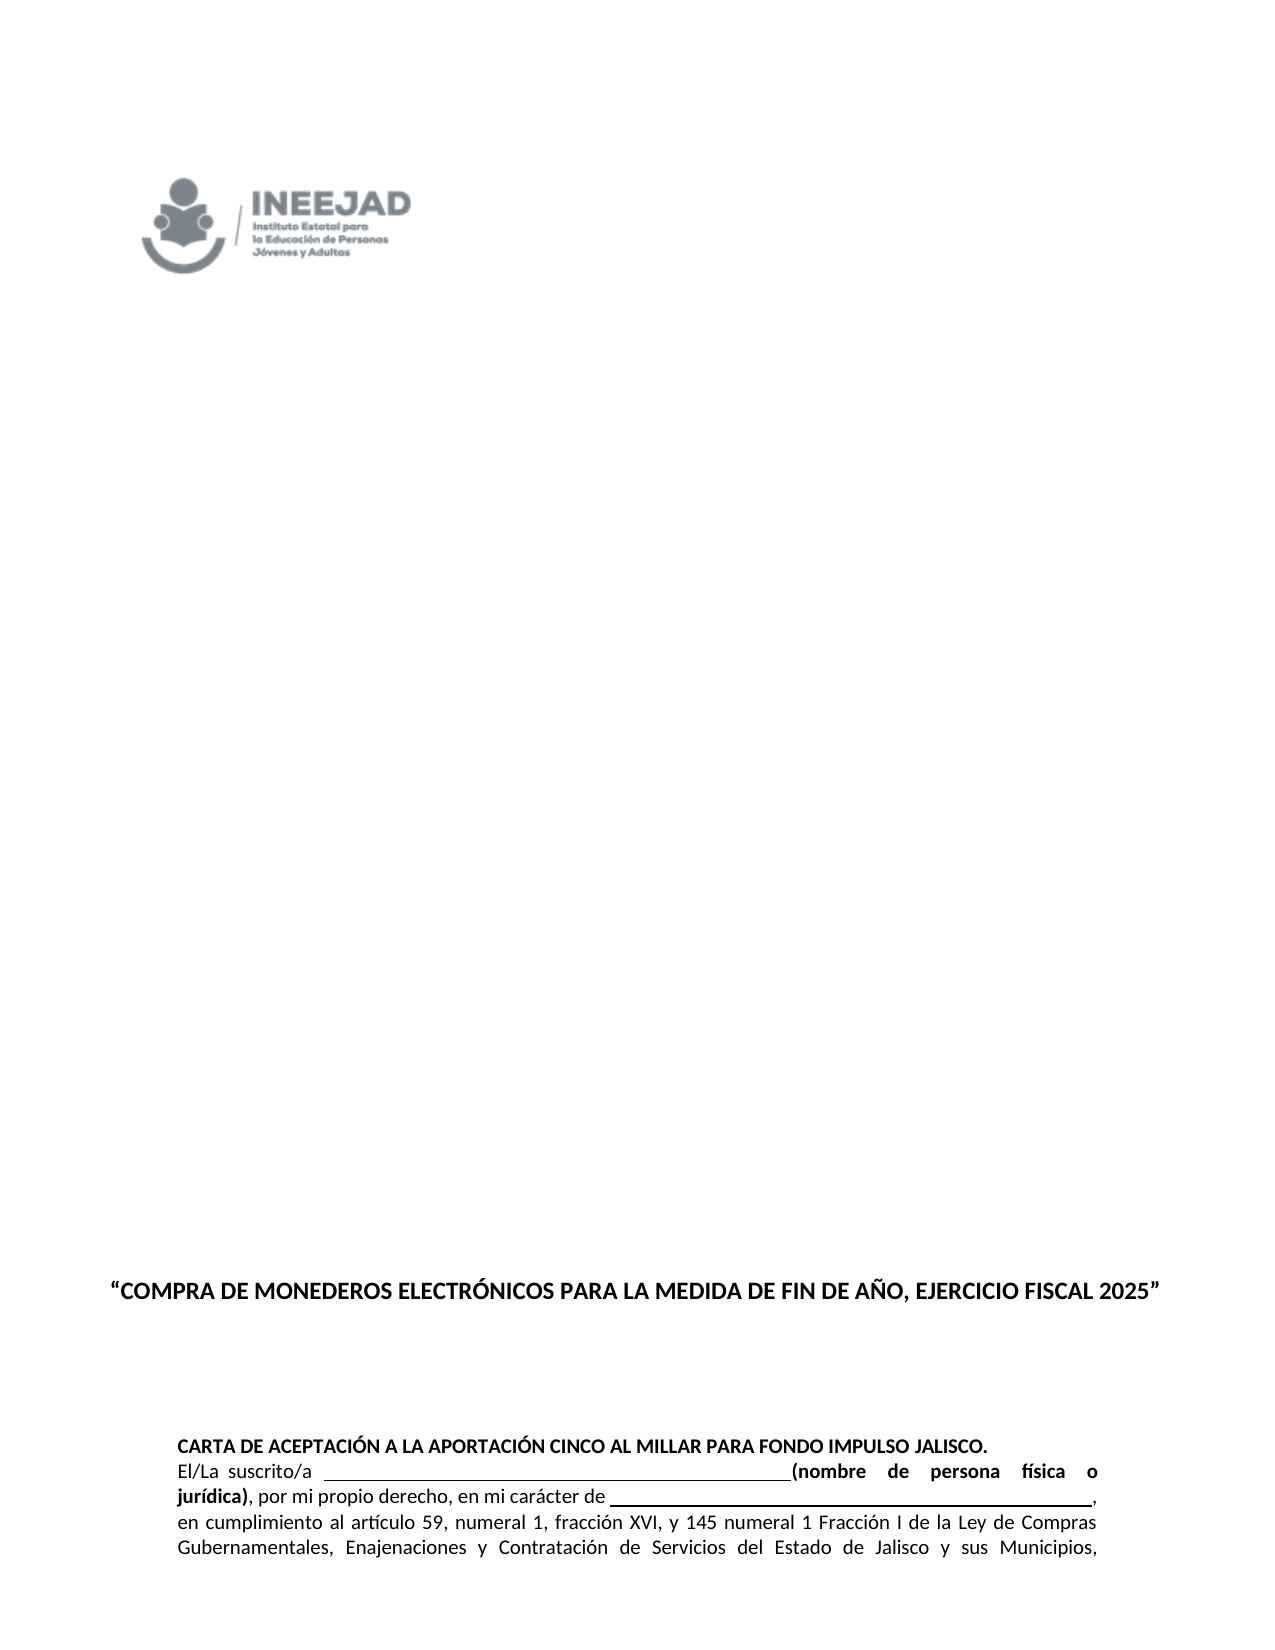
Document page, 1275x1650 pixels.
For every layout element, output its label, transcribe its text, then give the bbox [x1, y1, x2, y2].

text El/La suscrito/a (nombre de persona física o jurídica), por mi propio derecho, en mi carácter de , en cumplimiento al artículo 59, numeral 1, fracción XVI, y 145 numeral 1 Fracción I de la Ley de Compras Gubernamentales, Enajenaciones y Contratación de Servicios del Estado de Jalisco y sus Municipios, manifiesto mediante la declaración escrita de mi representada, en la cual, hago constar que ACEPTO la aportación cinco al millar del contrato que sea adjudicado (0.5%) antes de IVA para ser aportado al Fondo Impulso Jalisco. [177, 1458, 1098, 1560]
picture [81, 103, 1275, 1276]
text “COMPRA DE MONEDEROS ELECTRÓNICOS PARA LA MEDIDA DE FIN DE AÑO, EJERCICIO FISCAL 2025” [81, 1276, 1189, 1306]
text CARTA DE ACEPTACIÓN A LA APORTACIÓN CINCO AL MILLAR PARA FONDO IMPULSO JALISCO. [177, 1433, 1098, 1458]
